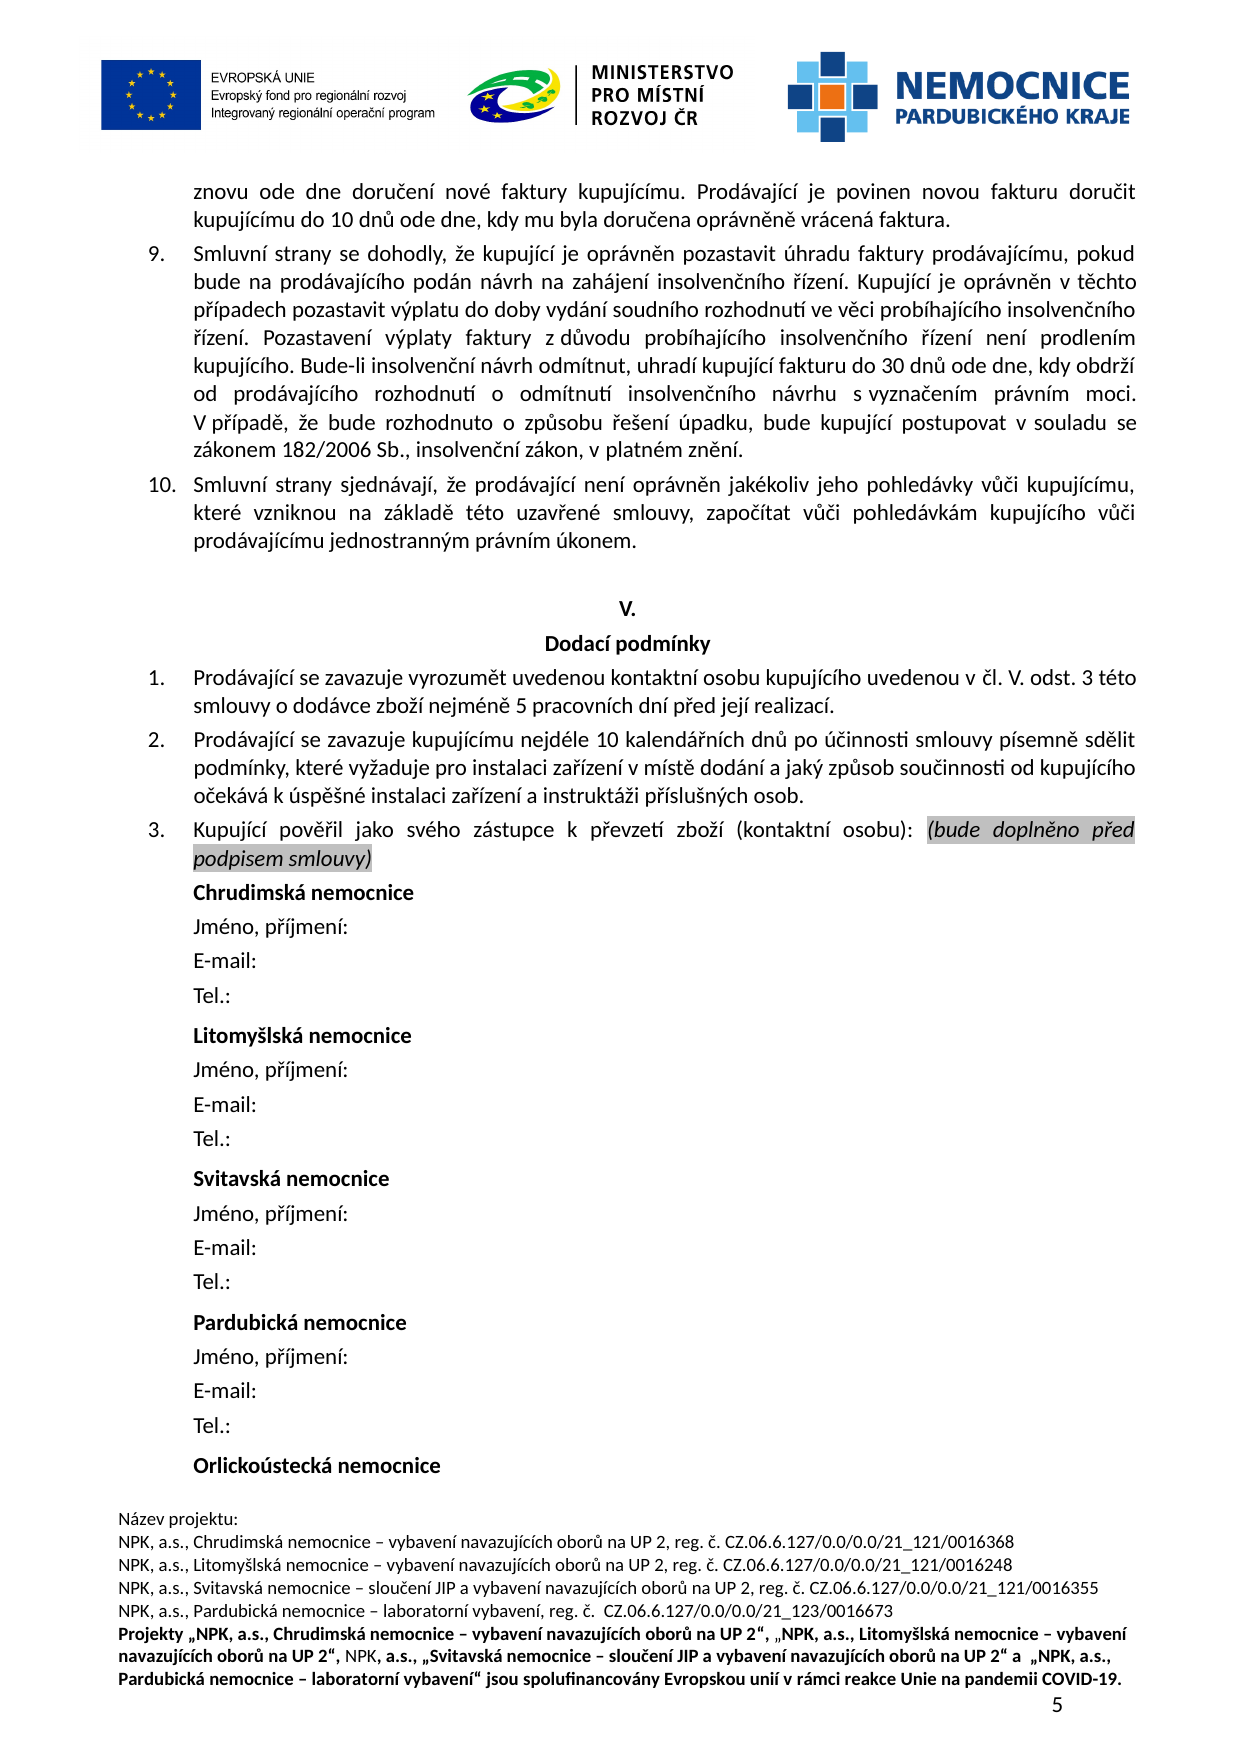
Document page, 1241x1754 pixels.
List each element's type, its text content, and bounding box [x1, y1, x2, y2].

list Smluvní strany sjednávají, že prodávající není oprávněn jakékoliv jeho pohledávky vůči kupujícímu, které vzniknou na základě této uzavřené smlouvy, započítat vůči pohledávkám kupujícího vůči prodávajícímu jednostranným právním úkonem. [148, 470, 1137, 554]
text Pardubická nemocnice [193, 1308, 1137, 1336]
text Jméno, příjmení: [193, 1056, 1137, 1083]
text Dodací podmínky [118, 629, 1137, 657]
picture [786, 50, 1130, 143]
text Jméno, příjmení: [193, 1199, 1137, 1227]
list Kupující pověřil jako svého zástupce k převzetí zboží (kontaktní osobu): (bude doplněno před podpisem smlouvy) [148, 816, 1137, 872]
text E-mail: [193, 946, 1137, 974]
text Tel.: [193, 1124, 1137, 1152]
text Jméno, příjmení: [193, 912, 1137, 940]
text v. [118, 594, 1137, 622]
text E-mail: [193, 1090, 1137, 1118]
list Smluvní strany se dohodly, že kupující je oprávněn pozastavit úhradu faktury prodávajícímu, pokud bude na prodávajícího podán návrh na zahájení insolvenčního řízení. Kupující je oprávněn v těchto případech pozastavit výplatu do doby vydání soudního rozhodnutí ve věci probíhajícího insolvenčního řízení. Pozastavení výplaty faktury z důvodu probíhajícího insolvenčního řízení není prodlením kupujícího. Bude-li insolvenční návrh odmítnut, uhradí kupující fakturu do 30 dnů ode dne, kdy obdrží od prodávajícího rozhodnutí o odmítnutí insolvenčního návrhu s vyznačením právním moci. V případě, že bude rozhodnuto o způsobu řešení úpadku, bude kupující postupovat v souladu se zákonem 182/2006 Sb., insolvenční zákon, v platném znění. [148, 239, 1137, 464]
text Tel.: [193, 1411, 1137, 1439]
text Tel.: [193, 981, 1137, 1009]
text Tel.: [193, 1267, 1137, 1295]
text E-mail: [193, 1376, 1137, 1404]
text E-mail: [193, 1233, 1137, 1261]
picture [79, 36, 755, 153]
text Chrudimská nemocnice [193, 878, 1137, 906]
list Prodávající se zavazuje kupujícímu nejdéle 10 kalendářních dnů po účinnosti smlouvy písemně sdělit podmínky, které vyžaduje pro instalaci zařízení v místě dodání a jaký způsob součinnosti od kupujícího očekává k úspěšné instalaci zařízení a instruktáži příslušných osob. [148, 725, 1137, 809]
list Prodávající se zavazuje vyrozumět uvedenou kontaktní osobu kupujícího uvedenou v čl. V. odst. 3 této smlouvy o dodávce zboží nejméně 5 pracovních dní před její realizací. [148, 663, 1137, 719]
text Svitavská nemocnice [193, 1164, 1137, 1193]
text Orlickoústecká nemocnice [193, 1451, 1137, 1479]
text Litomyšlská nemocnice [193, 1021, 1137, 1049]
text Jméno, příjmení: [193, 1342, 1137, 1370]
